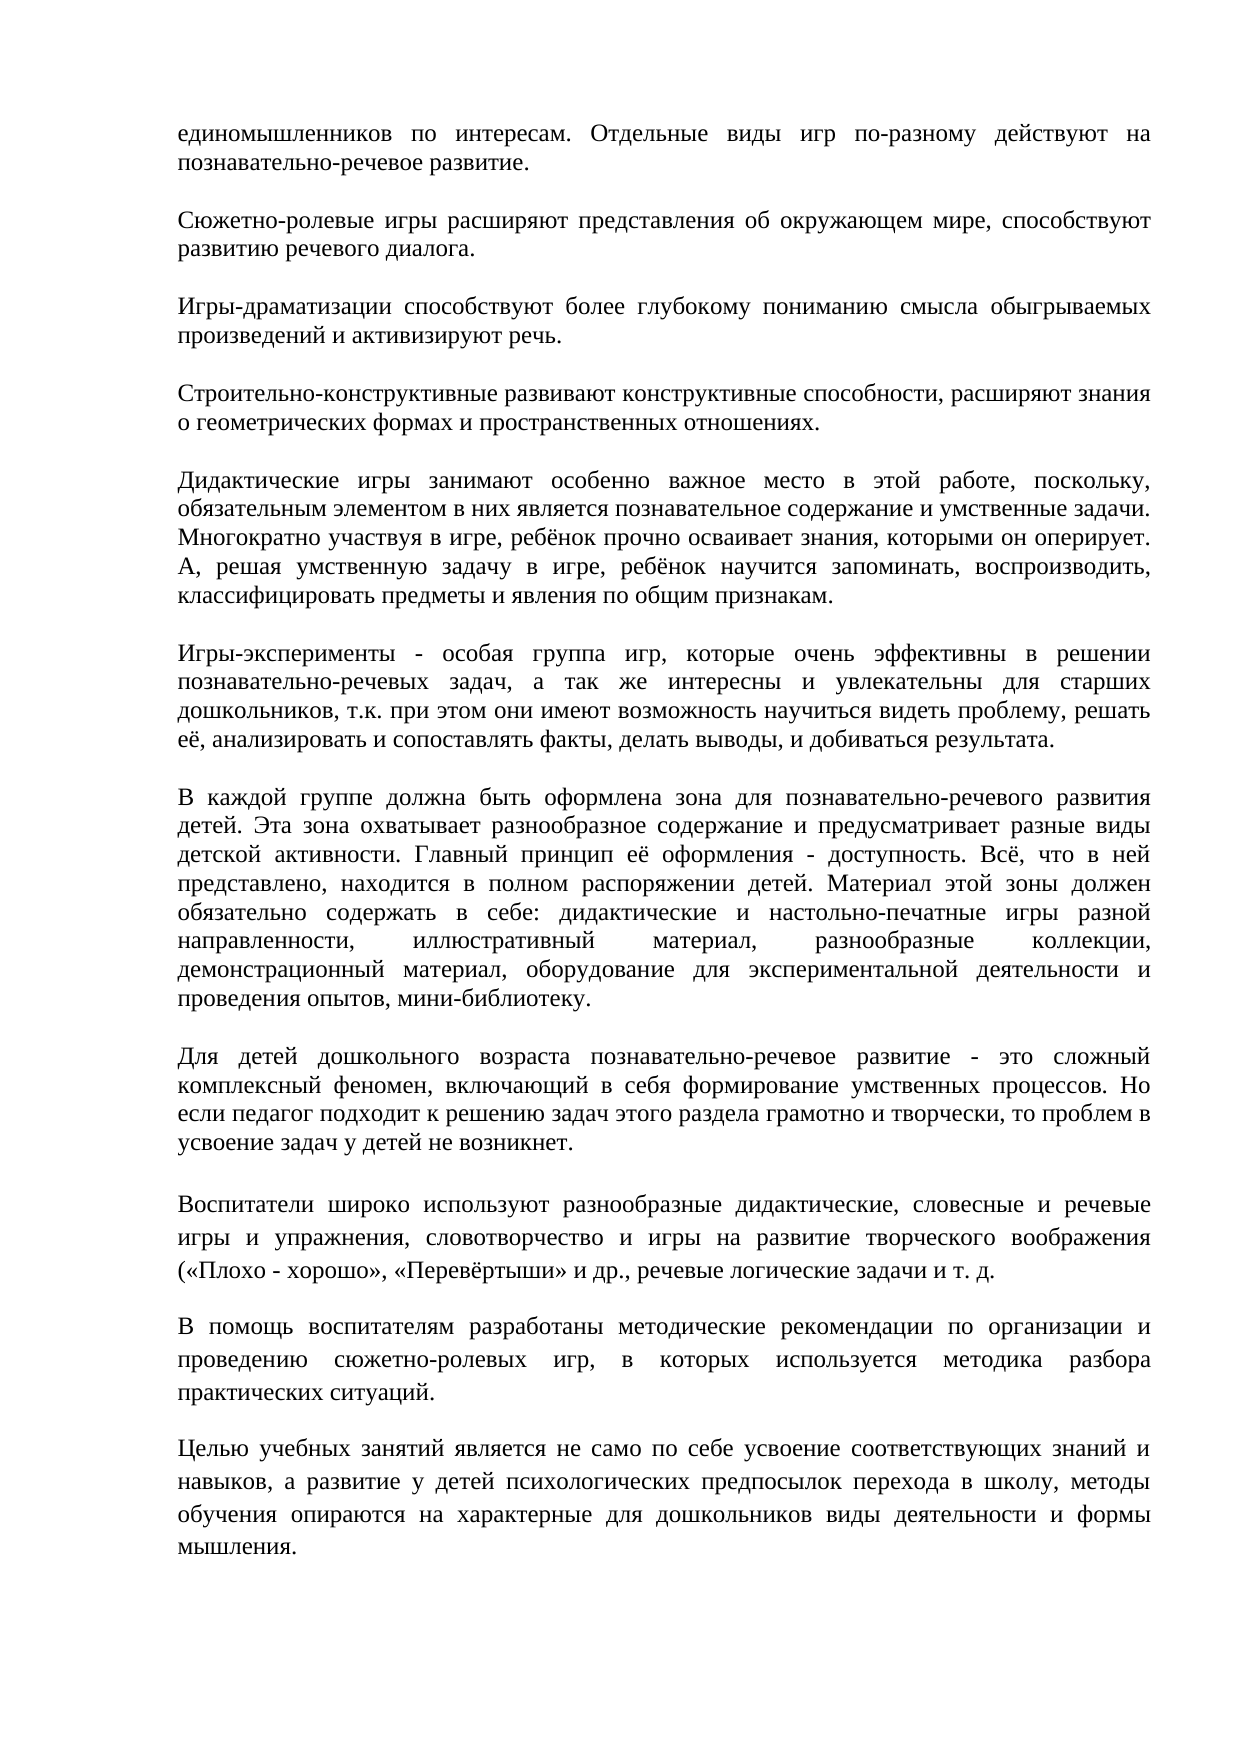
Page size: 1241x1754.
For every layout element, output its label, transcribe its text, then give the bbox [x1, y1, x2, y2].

text Строительно-конструктивные развивают конструктивные способности, расширяют знания о геометрических формах и пространственных отношениях. [177, 378, 1152, 436]
text Для детей дошкольного возраста познавательно-речевое развитие - это сложный комплексный феномен, включающий в себя формирование умственных процессов. Но если педагог подходит к решению задач этого раздела грамотно и творчески, то проблем в усвоение задач у детей не возникнет. [177, 1041, 1152, 1156]
text Игры-драматизации способствуют более глубокому пониманию смысла обыгрываемых произведений и активизируют речь. [177, 291, 1152, 349]
text Целью учебных занятий является не само по себе усвоение соответствующих знаний и навыков, а развитие у детей психологических предпосылок перехода в школу, методы обучения опираются на характерные для дошкольников виды деятельности и формы мышления. [177, 1429, 1152, 1560]
text В каждой группе должна быть оформлена зона для познавательно-речевого развития детей. Эта зона охватывает разнообразное содержание и предусматривает разные виды детской активности. Главный принцип её оформления - доступность. Всё, что в ней представлено, находится в полном распоряжении детей. Материал этой зоны должен обязательно содержать в себе: дидактические и настольно-печатные игры разной направленности, иллюстративный материал, разнообразные коллекции, демонстрационный материал, оборудование для экспериментальной деятельности и проведения опытов, мини-библиотеку. [177, 782, 1152, 1012]
text Дидактические игры занимают особенно важное место в этой работе, поскольку, обязательным элементом в них является познавательное содержание и умственные задачи. Многократно участвуя в игре, ребёнок прочно осваивает знания, которыми он оперирует. А, решая умственную задачу в игре, ребёнок научится запоминать, воспроизводить, классифицировать предметы и явления по общим признакам. [177, 465, 1152, 608]
text В помощь воспитателям разработаны методические рекомендации по организации и проведению сюжетно-ролевых игр, в которых используется методика разбора практических ситуаций. [177, 1307, 1152, 1406]
text Сюжетно-ролевые игры расширяют представления об окружающем мире, способствуют развитию речевого диалога. [177, 205, 1152, 262]
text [177, 118, 1152, 176]
text Воспитатели широко используют разнообразные дидактические, словесные и речевые игры и упражнения, словотворчество и игры на развитие творческого воображения («Плохо - хорошо», «Перевёртыши» и др., речевые логические задачи и т. д. [177, 1185, 1152, 1284]
text Игры-эксперименты - особая группа игр, которые очень эффективны в решении познавательно-речевых задач, а так же интересны и увлекательны для старших дошкольников, т.к. при этом они имеют возможность научиться видеть проблему, решать её, анализировать и сопоставлять факты, делать выводы, и добиваться результата. [177, 638, 1152, 753]
